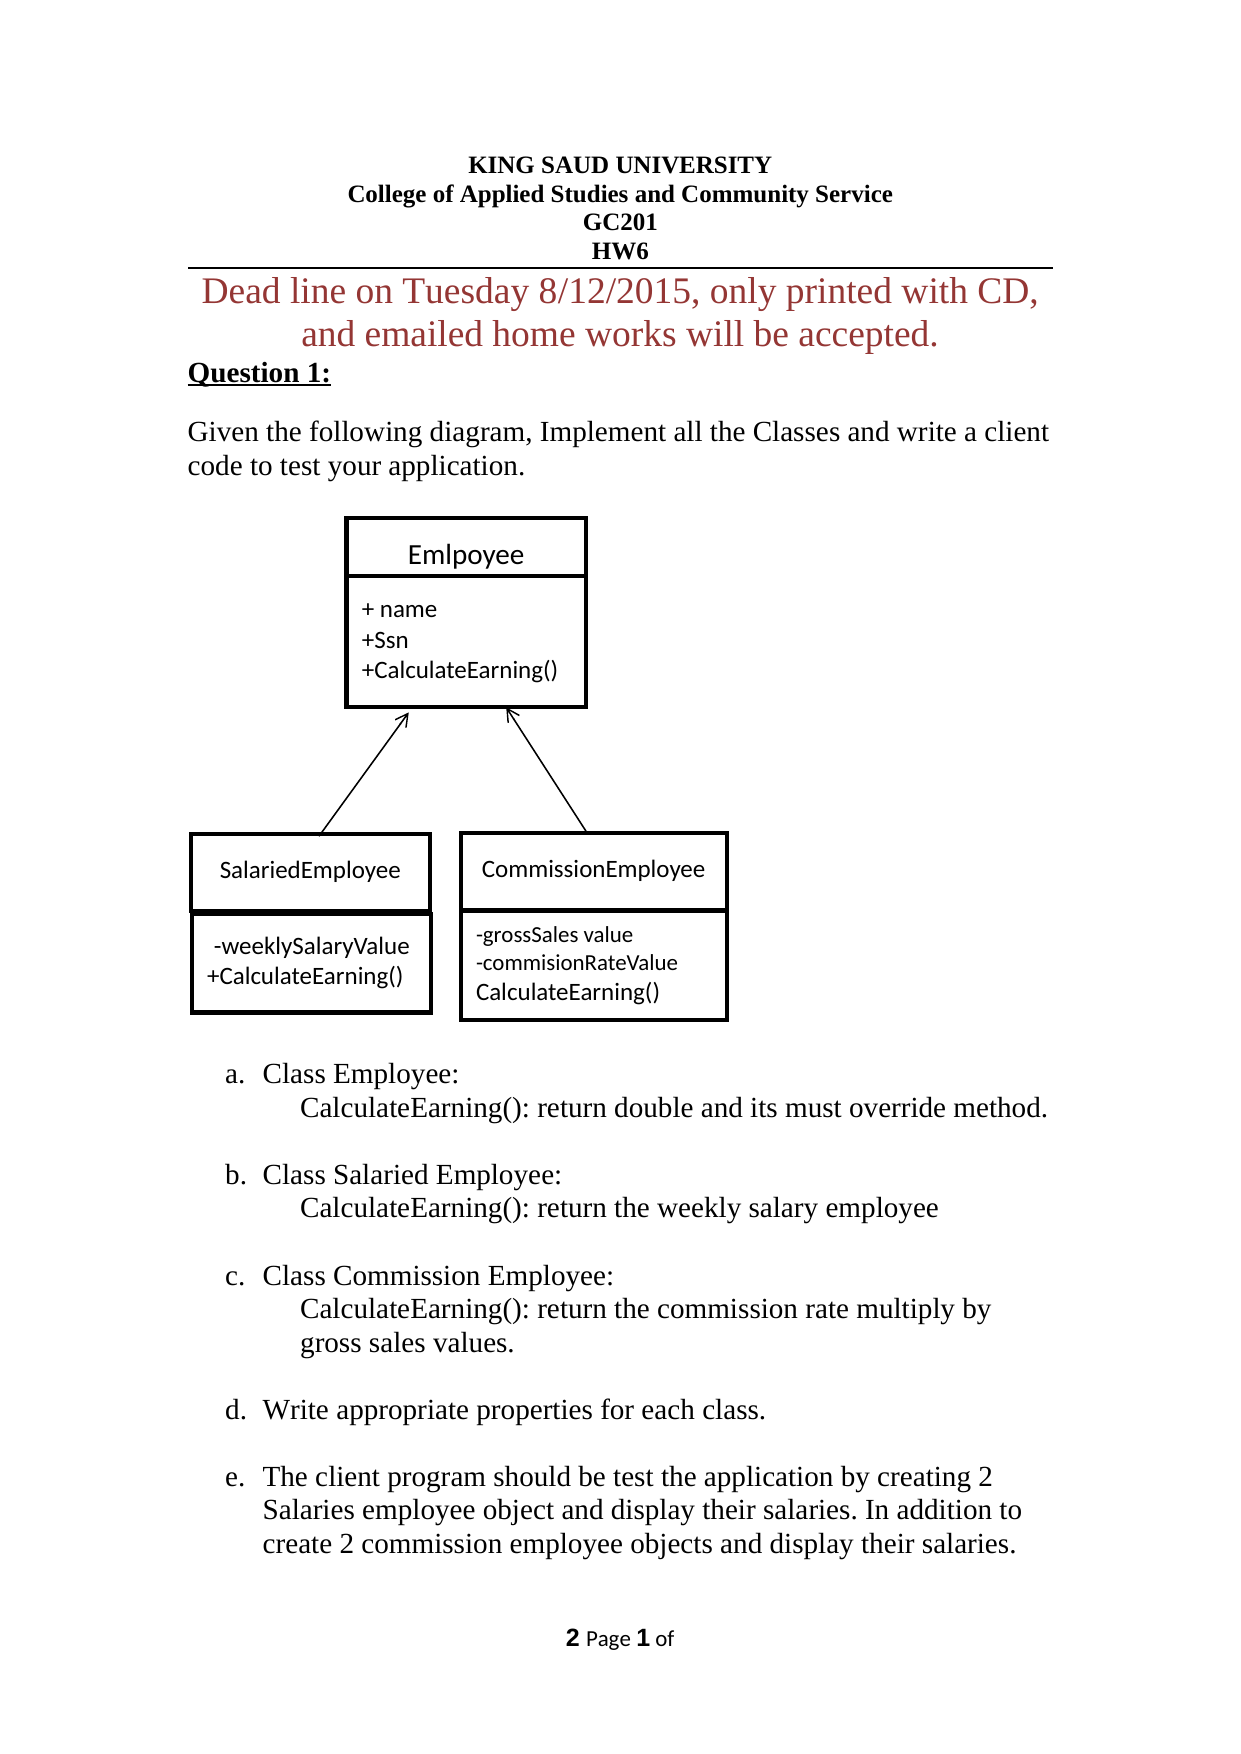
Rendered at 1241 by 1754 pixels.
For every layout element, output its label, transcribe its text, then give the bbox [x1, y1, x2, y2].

text GC201 [187, 207, 1053, 236]
text Given the following diagram, Implement all the Classes and write a client code to test your application. [187, 414, 1053, 481]
text HW6 [187, 236, 1053, 269]
text CalculateEarning(): return the commission rate multiply by gross sales values. [300, 1291, 1053, 1358]
text KING SAUD UNIVERSITY [187, 150, 1053, 179]
list Class Employee: [225, 1056, 1053, 1090]
text College of Applied Studies and Community Service [187, 179, 1053, 207]
list Class Salaried Employee: [225, 1157, 1053, 1191]
text CalculateEarning(): return the weekly salary employee [300, 1191, 1053, 1224]
list Class Commission Employee: [225, 1258, 1053, 1291]
text Question 1: [187, 355, 1053, 388]
list The client program should be test the application by creating 2 Salaries employee object and display their salaries. In addition to create 2 commission employee objects and display their salaries. [225, 1459, 1053, 1559]
list Write appropriate properties for each class. [225, 1392, 1053, 1425]
text CalculateEarning(): return double and its must override method. [300, 1090, 1053, 1123]
text Dead line on Tuesday 8/12/2015, only printed with CD, and emailed home works will be accepted. [187, 269, 1053, 355]
